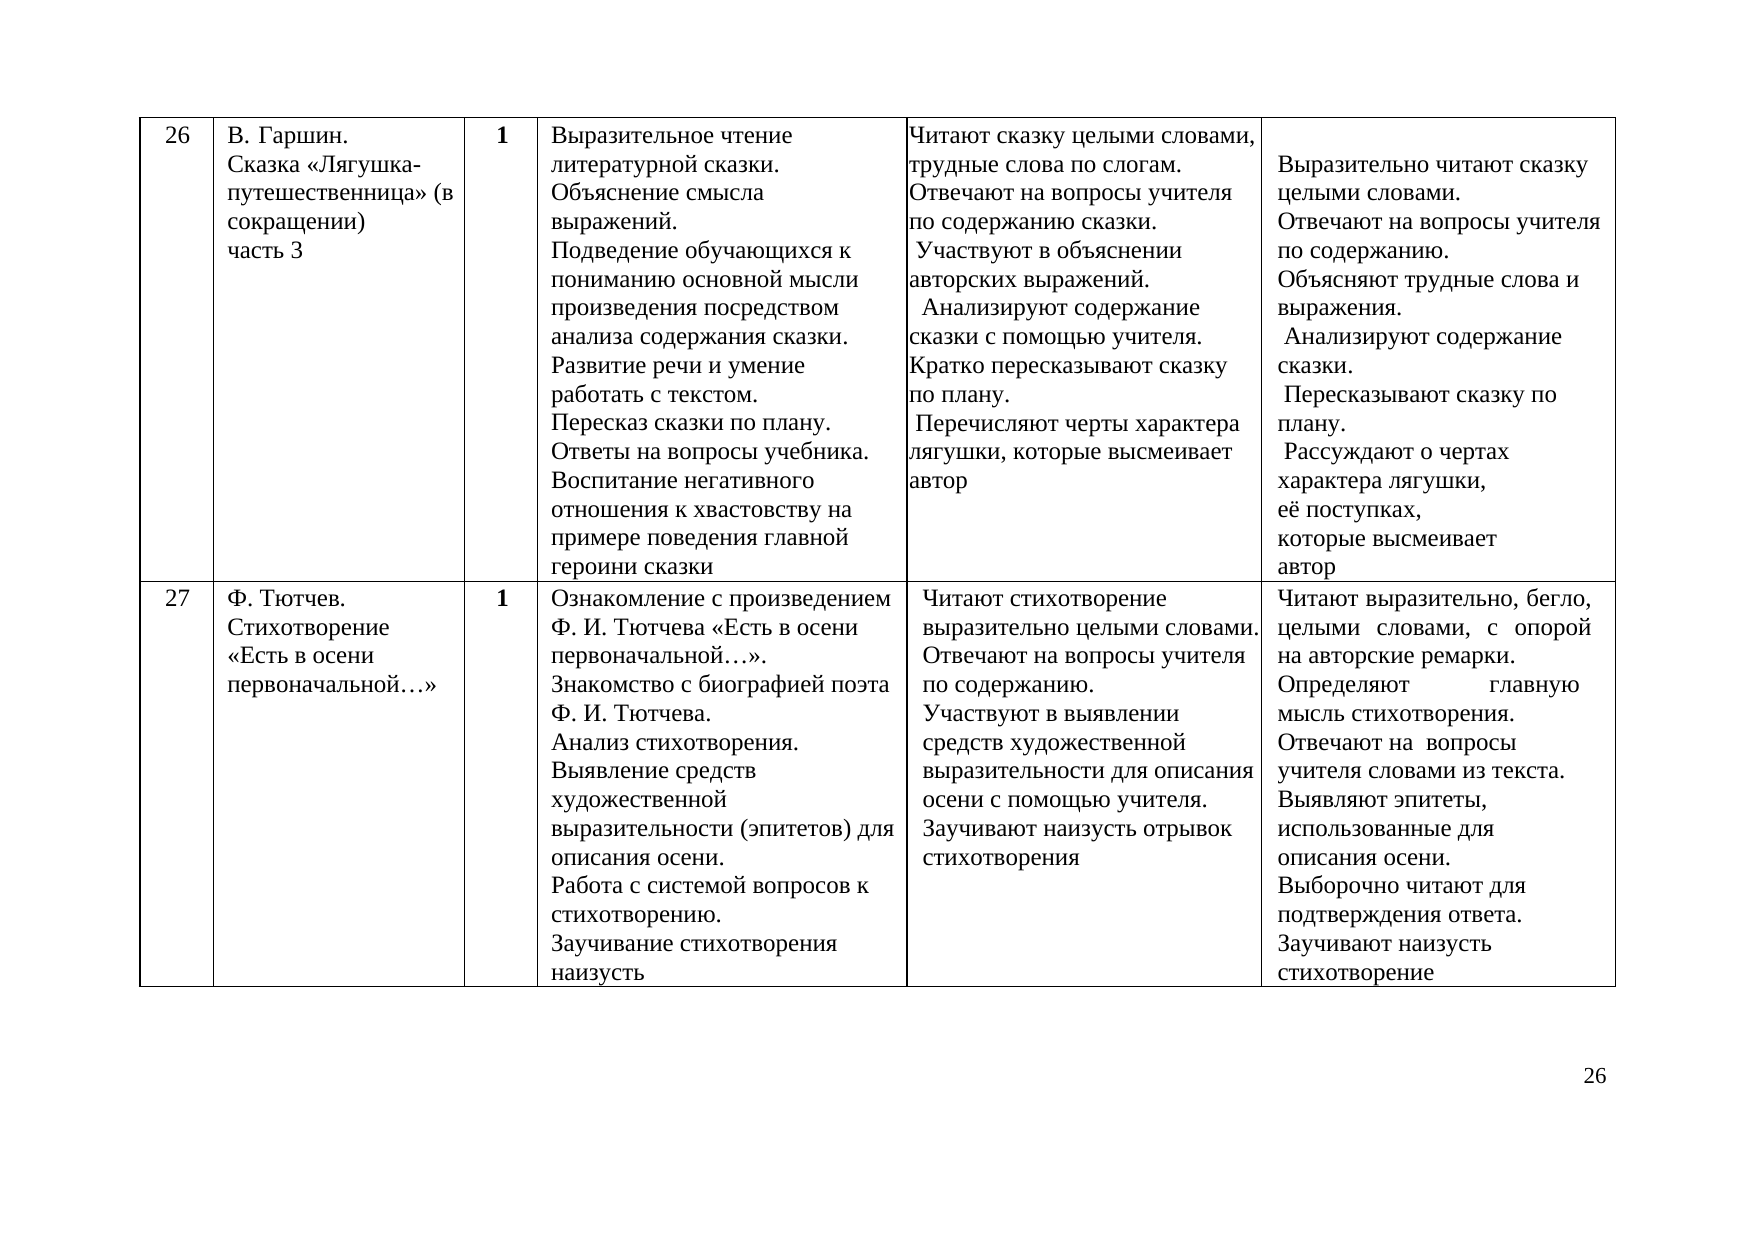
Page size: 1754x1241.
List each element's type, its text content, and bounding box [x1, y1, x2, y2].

table_header Выразительно читают сказку целыми словами. Отвечают на вопросы учителя по содержанию. Объясняют трудные слова и выражения. Анализируют содержание сказки. Пересказывают сказку по плану. Рассуждают о чертах характера лягушки, её поступках, которые высмеивает автор [1262, 118, 1615, 581]
table_header Выразительное чтение литературной сказки. Объяснение смысла выражений. Подведение обучающихся к пониманию основной мысли произведения посредством анализа содержания сказки. Развитие речи и умение работать с текстом. Пересказ сказки по плану. Ответы на вопросы учебника. Воспитание негативного отношения к хвастовству на примере поведения главной героини сказки [538, 118, 906, 581]
table_cell Читают стихотворение выразительно целыми словами. Отвечают на вопросы учителя по содержанию. Участвуют в выявлении средств художественной выразительности для описания осени с помощью учителя. Заучивают наизусть отрывок стихотворения [908, 582, 1261, 986]
table_cell 1 [465, 582, 537, 986]
table_header В. Гаршин. Сказка «Лягушка- путешественница» (в сокращении) часть 3 [214, 118, 464, 581]
table_cell Читают выразительно, бегло, целыми словами, с опорой на авторские ремарки. Определяют главную мысль стихотворения. Отвечают на вопросы учителя словами из текста. Выявляют эпитеты, использованные для описания осени. Выборочно читают для подтверждения ответа. Заучивают наизусть стихотворение [1262, 582, 1615, 986]
table_header Читают сказку целыми словами, трудные слова по слогам. Отвечают на вопросы учителя по содержанию сказки. Участвуют в объяснении авторских выражений. Анализируют содержание сказки с помощью учителя. Кратко пересказывают сказку по плану. Перечисляют черты характера лягушки, которые высмеивает автор [908, 118, 1261, 581]
table_header 26 [141, 118, 213, 581]
table_header 1 [465, 118, 537, 581]
table_cell 27 [141, 582, 213, 986]
table_cell Ф. Тютчев. Стихотворение «Есть в осени первоначальной…» [214, 582, 464, 986]
table_cell Ознакомление с произведением Ф. И. Тютчева «Есть в осени первоначальной…». Знакомство с биографией поэта Ф. И. Тютчева. Анализ стихотворения. Выявление средств художественной выразительности (эпитетов) для описания осени. Работа с системой вопросов к стихотворению. Заучивание стихотворения наизусть [538, 582, 906, 986]
